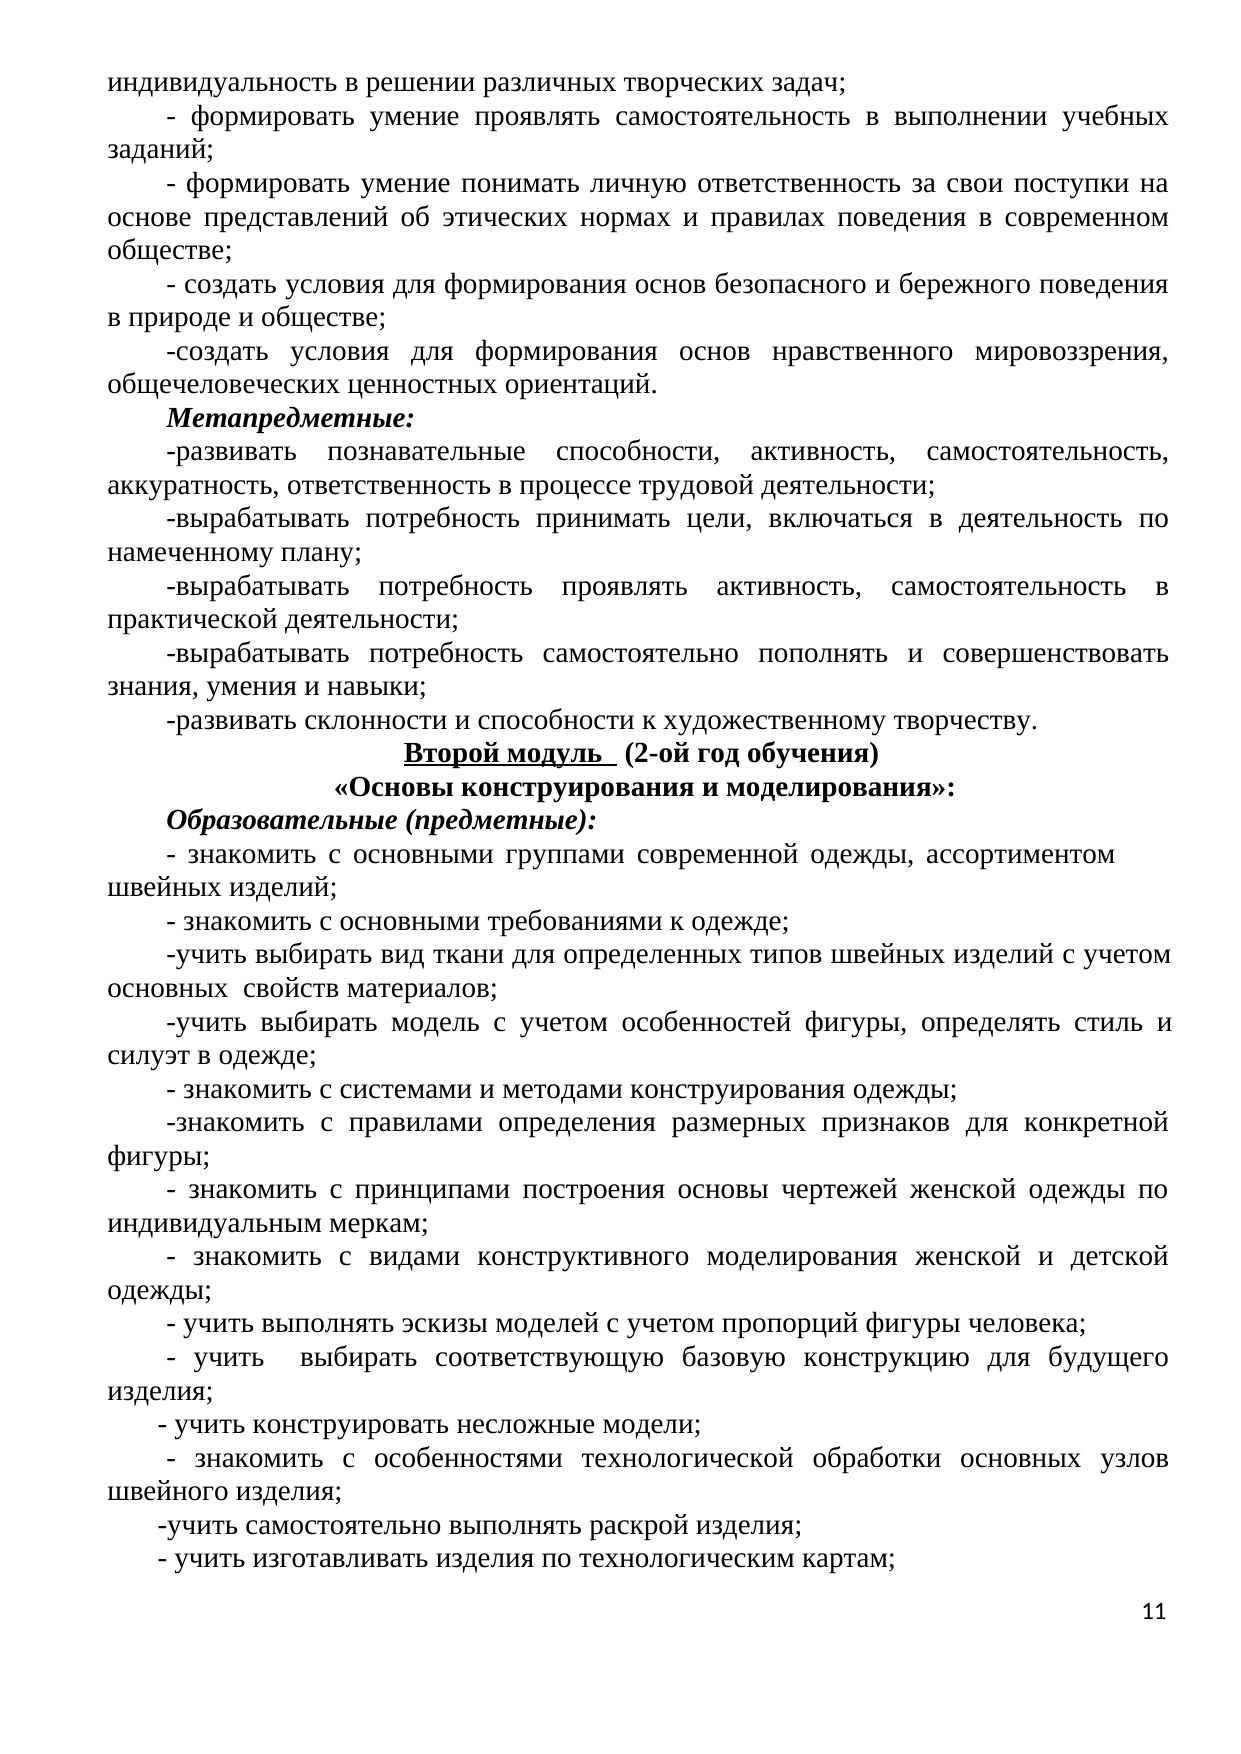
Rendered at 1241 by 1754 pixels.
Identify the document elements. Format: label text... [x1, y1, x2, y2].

text «Основы конструирования и моделирования»: [107, 769, 1116, 802]
text -вырабатывать потребность принимать цели, включаться в деятельность по намеченному плану; [107, 501, 1170, 568]
text - знакомить с системами и методами конструирования одежды; [107, 1071, 1170, 1104]
text -развивать склонности и способности к художественному творчеству. [107, 702, 1170, 735]
text - знакомить с особенностями технологической обработки основных узлов швейного изделия; [107, 1440, 1170, 1507]
text - учить выбирать соответствующую базовую конструкцию для будущего изделия; [107, 1339, 1170, 1406]
text Образовательные (предметные): [107, 802, 1116, 836]
text - формировать умение проявлять самостоятельность в выполнении учебных заданий; [107, 98, 1170, 165]
text - учить изготавливать изделия по технологическим картам; [3, 1540, 1170, 1574]
text - формировать умение понимать личную ответственность за свои поступки на основе представлений об этических нормах и правилах поведения в современном обществе; [107, 165, 1170, 266]
text -создать условия для формирования основ нравственного мировоззрения, общечеловеческих ценностных ориентаций. [107, 333, 1170, 400]
text -развивать познавательные способности, активность, самостоятельность, аккуратность, ответственность в процессе трудовой деятельности; [107, 433, 1170, 501]
text -учить выбирать вид ткани для определенных типов швейных изделий с учетом основных свойств материалов; [107, 937, 1173, 1004]
text - учить выполнять эскизы моделей с учетом пропорций фигуры человека; [107, 1306, 1170, 1339]
text Метапредметные: [107, 400, 1170, 433]
text -учить выбирать модель с учетом особенностей фигуры, определять стиль и силуэт в одежде; [107, 1004, 1173, 1071]
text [107, 64, 1170, 98]
text Второй модуль (2-ой год обучения) [107, 735, 1116, 769]
text -вырабатывать потребность проявлять активность, самостоятельность в практической деятельности; [107, 568, 1170, 635]
text - учить конструировать несложные модели; [3, 1406, 1170, 1440]
text -знакомить с правилами определения размерных признаков для конкретной фигуры; [107, 1104, 1170, 1171]
text -вырабатывать потребность самостоятельно пополнять и совершенствовать знания, умения и навыки; [107, 635, 1170, 702]
text - знакомить с основными группами современной одежды, ассортиментом швейных изделий; [107, 836, 1116, 903]
text -учить самостоятельно выполнять раскрой изделия; [3, 1507, 1170, 1540]
text - знакомить с принципами построения основы чертежей женской одежды по индивидуальным меркам; [107, 1171, 1170, 1238]
text - знакомить с видами конструктивного моделирования женской и детской одежды; [107, 1238, 1170, 1306]
text - создать условия для формирования основ безопасного и бережного поведения в природе и обществе; [107, 266, 1170, 333]
text - знакомить с основными требованиями к одежде; [107, 903, 1116, 937]
